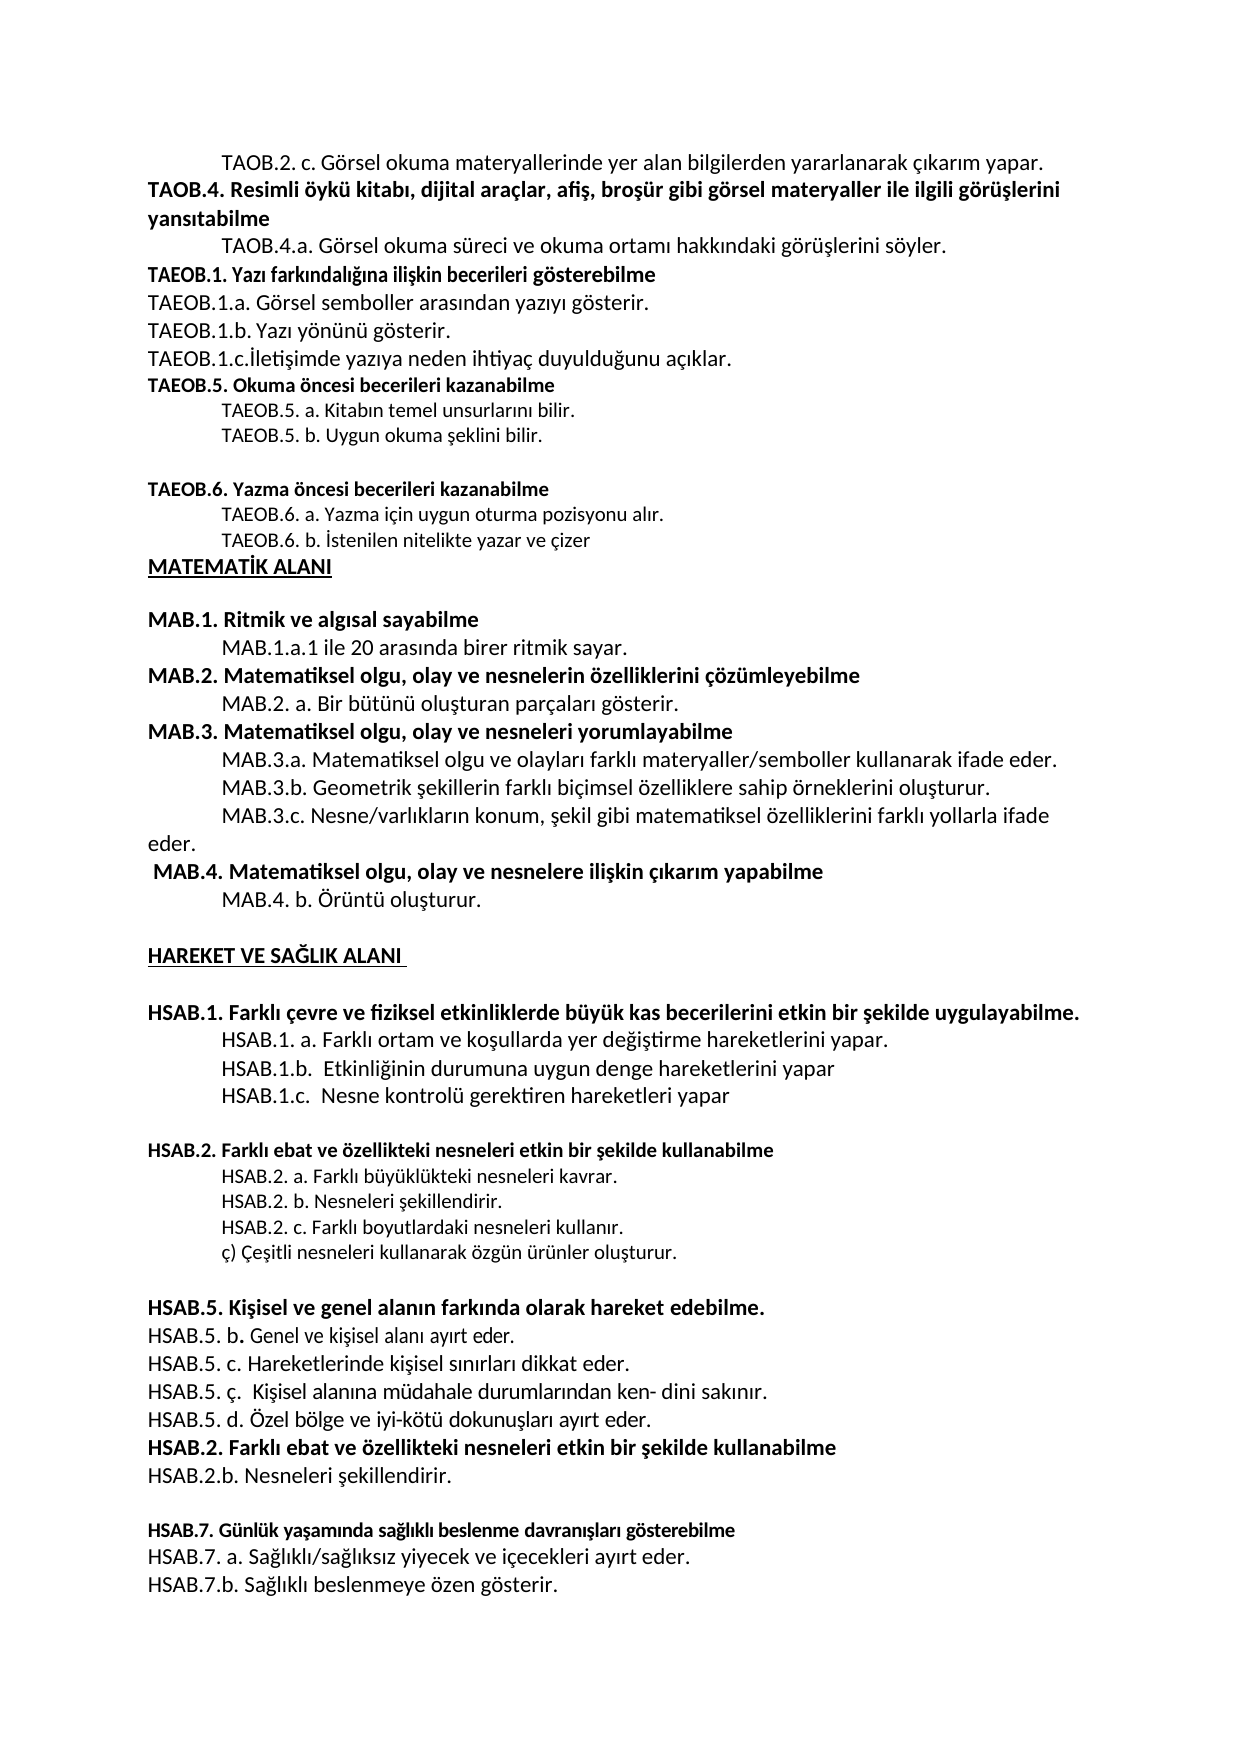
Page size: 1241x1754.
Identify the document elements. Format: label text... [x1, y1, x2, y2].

text TAEOB.6. b. İstenilen nitelikte yazar ve çizer [148, 527, 1093, 552]
text TAEOB.1.c.İletişimde yazıya neden ihtiyaç duyulduğunu açıklar. [148, 344, 1093, 372]
text TAEOB.6. a. Yazma için uygun oturma pozisyonu alır. [148, 501, 1093, 527]
text MAB.3.c. Nesne/varlıkların konum, şekil gibi matematiksel özelliklerini farklı yollarla ifade eder. [148, 801, 1093, 857]
text HSAB.5. ç. Kişisel alanına müdahale durumlarından ken- dini sakınır. [148, 1377, 1093, 1405]
text TAEOB.5. b. Uygun okuma şeklini bilir. [148, 423, 1093, 448]
text HSAB.2. Farklı ebat ve özellikteki nesneleri etkin bir şekilde kullanabilme [148, 1138, 1093, 1163]
text MAB.1. Ritmik ve algısal sayabilme [148, 605, 1093, 633]
text MAB.3.b. Geometrik şekillerin farklı biçimsel özelliklere sahip örneklerini oluşturur. [148, 773, 1093, 801]
text MAB.3.a. Matematiksel olgu ve olayları farklı materyaller/semboller kullanarak ifade eder. [148, 745, 1093, 773]
text HSAB.2. Farklı ebat ve özellikteki nesneleri etkin bir şekilde kullanabilme [148, 1433, 1093, 1461]
text HSAB.1.c. Nesne kontrolü gerektiren hareketleri yapar [148, 1082, 1093, 1110]
text HSAB.7. Günlük yaşamında sağlıklı beslenme davranışları gösterebilme [148, 1517, 1093, 1542]
text HSAB.1. Farklı çevre ve fiziksel etkinliklerde büyük kas becerilerini etkin bir şekilde uygulayabilme. [148, 998, 1093, 1026]
text TAEOB.5. Okuma öncesi becerileri kazanabilme [148, 372, 1093, 397]
text MAB.2. a. Bir bütünü oluşturan parçaları gösterir. [148, 689, 1093, 717]
text TAEOB.6. Yazma öncesi becerileri kazanabilme [148, 476, 1093, 501]
text MAB.3. Matematiksel olgu, olay ve nesneleri yorumlayabilme [148, 717, 1093, 745]
text HSAB.2.b. Nesneleri şekillendirir. [148, 1461, 1093, 1489]
text HSAB.1. a. Farklı ortam ve koşullarda yer değiştirme hareketlerini yapar. [148, 1026, 1093, 1054]
text HSAB.2. b. Nesneleri şekillendirir. [148, 1188, 1093, 1214]
text HSAB.5. d. Özel bölge ve iyi-kötü dokunuşları ayırt eder. [148, 1405, 1093, 1433]
text MATEMATİK ALANI [148, 552, 1093, 580]
text TAEOB.5. a. Kitabın temel unsurlarını bilir. [148, 397, 1093, 423]
text TAEOB.1.b. Yazı yönünü gösterir. [148, 316, 1093, 344]
text HSAB.7.b. Sağlıklı beslenmeye özen gösterir. [148, 1570, 1093, 1598]
text TAEOB.1.a. Görsel semboller arasından yazıyı gösterir. [148, 288, 1093, 316]
text MAB.1.a.1 ile 20 arasında birer ritmik sayar. [148, 633, 1093, 661]
text TAOB.4. Resimli öykü kitabı, dijital araçlar, afiş, broşür gibi görsel materyaller ile ilgili görüşlerini yansıtabilme [148, 176, 1093, 232]
text HSAB.2. a. Farklı büyüklükteki nesneleri kavrar. [148, 1163, 1093, 1188]
text HAREKET VE SAĞLIK ALANI [148, 942, 1093, 969]
text TAOB.4.a. Görsel okuma süreci ve okuma ortamı hakkındaki görüşlerini söyler. [148, 232, 1093, 260]
text HSAB.5. b. Genel ve kişisel alanı ayırt eder. [148, 1321, 1093, 1349]
text HSAB.1.b. Etkinliğinin durumuna uygun denge hareketlerini yapar [148, 1054, 1093, 1082]
text MAB.2. Matematiksel olgu, olay ve nesnelerin özelliklerini çözümleyebilme [148, 661, 1093, 689]
text MAB.4. Matematiksel olgu, olay ve nesnelere ilişkin çıkarım yapabilme [148, 857, 1093, 886]
text TAOB.2. c. Görsel okuma materyallerinde yer alan bilgilerden yararlanarak çıkarım yapar. [148, 148, 1093, 176]
text HSAB.7. a. Sağlıklı/sağlıksız yiyecek ve içecekleri ayırt eder. [148, 1542, 1093, 1570]
text HSAB.5. Kişisel ve genel alanın farkında olarak hareket edebilme. [148, 1293, 1093, 1321]
text HSAB.5. c. Hareketlerinde kişisel sınırları dikkat eder. [148, 1349, 1093, 1377]
text ç) Çeşitli nesneleri kullanarak özgün ürünler oluşturur. [148, 1239, 1093, 1265]
text TAEOB.1. Yazı farkındalığına ilişkin becerileri gösterebilme [148, 260, 1093, 288]
text MAB.4. b. Örüntü oluşturur. [148, 886, 1093, 913]
text HSAB.2. c. Farklı boyutlardaki nesneleri kullanır. [148, 1214, 1093, 1239]
